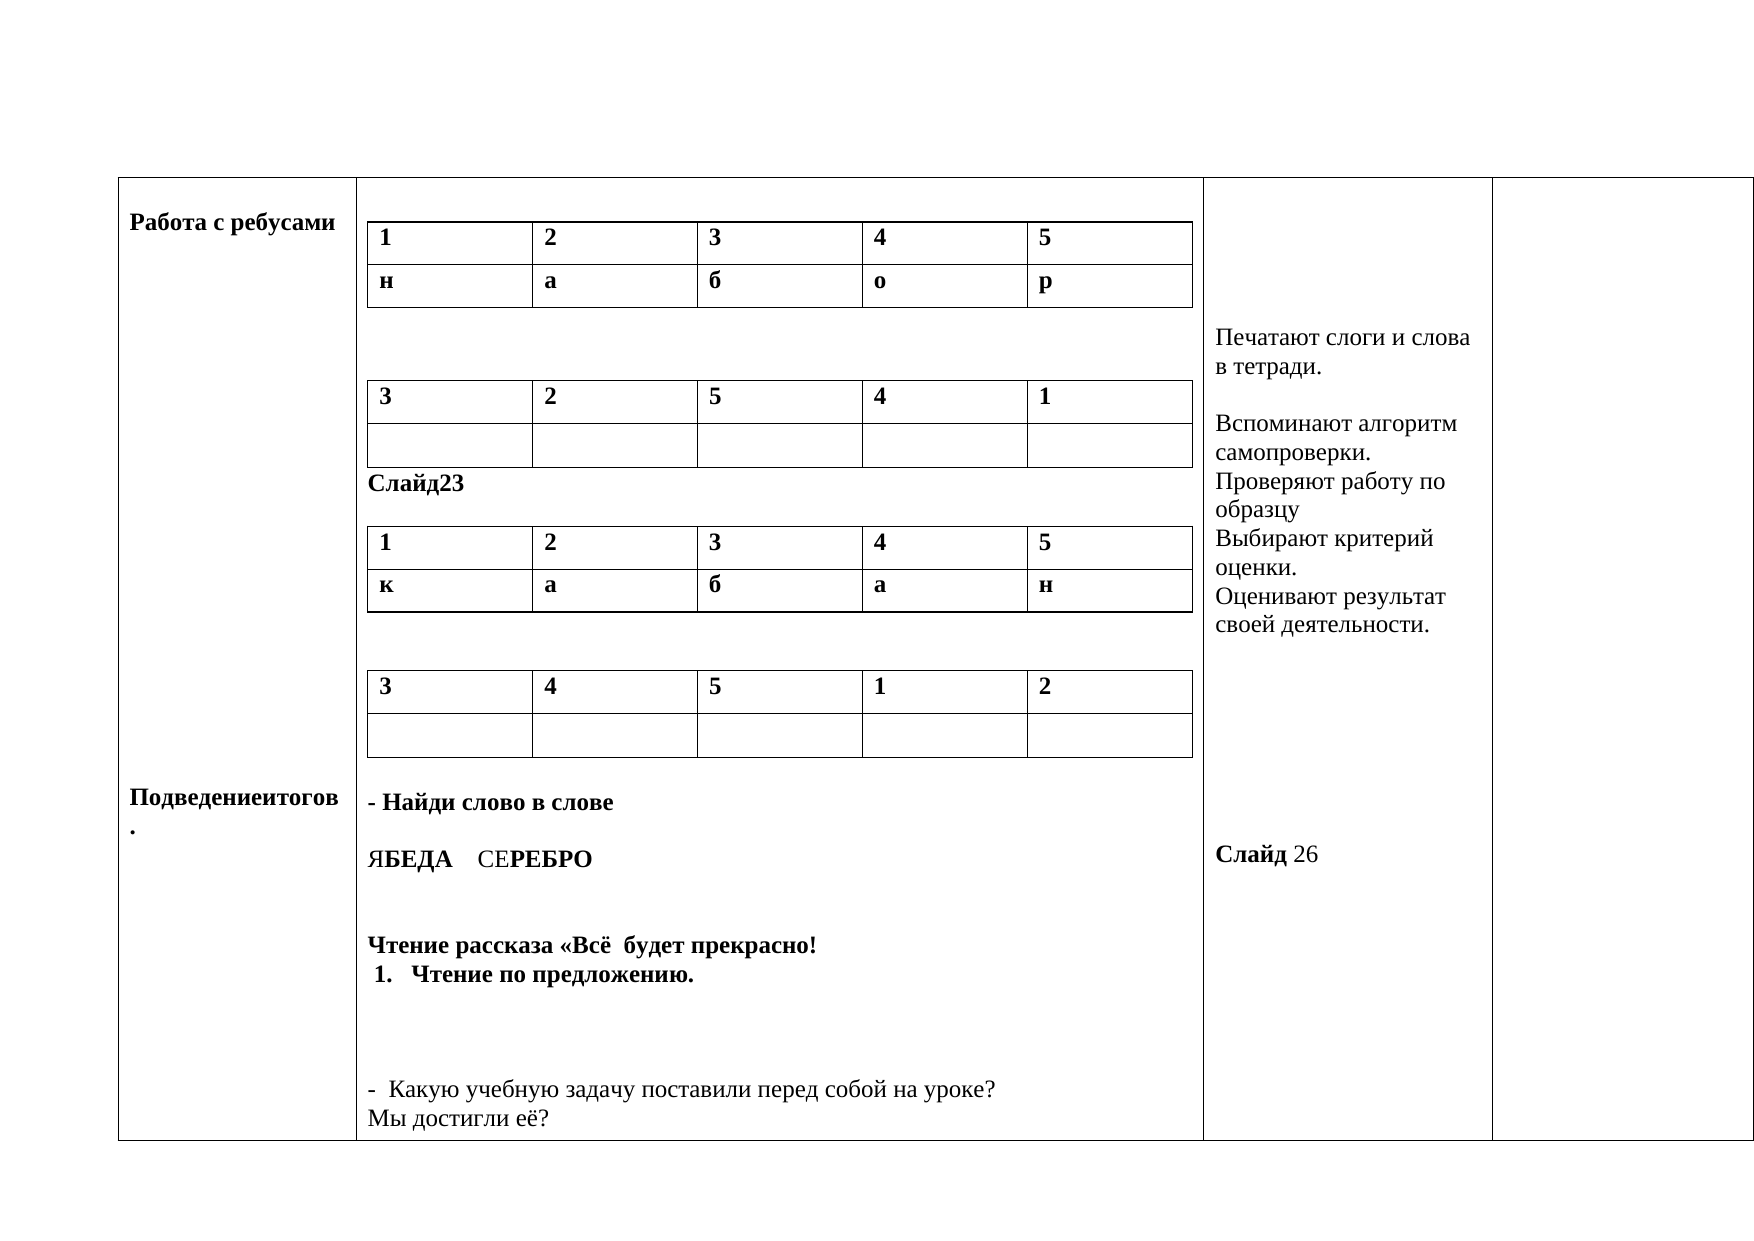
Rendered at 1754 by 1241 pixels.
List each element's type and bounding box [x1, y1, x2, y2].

table_cell [1204, 178, 1492, 1140]
table_cell [1493, 178, 1753, 1140]
table_cell [357, 178, 1203, 1140]
table_cell [119, 178, 356, 1140]
